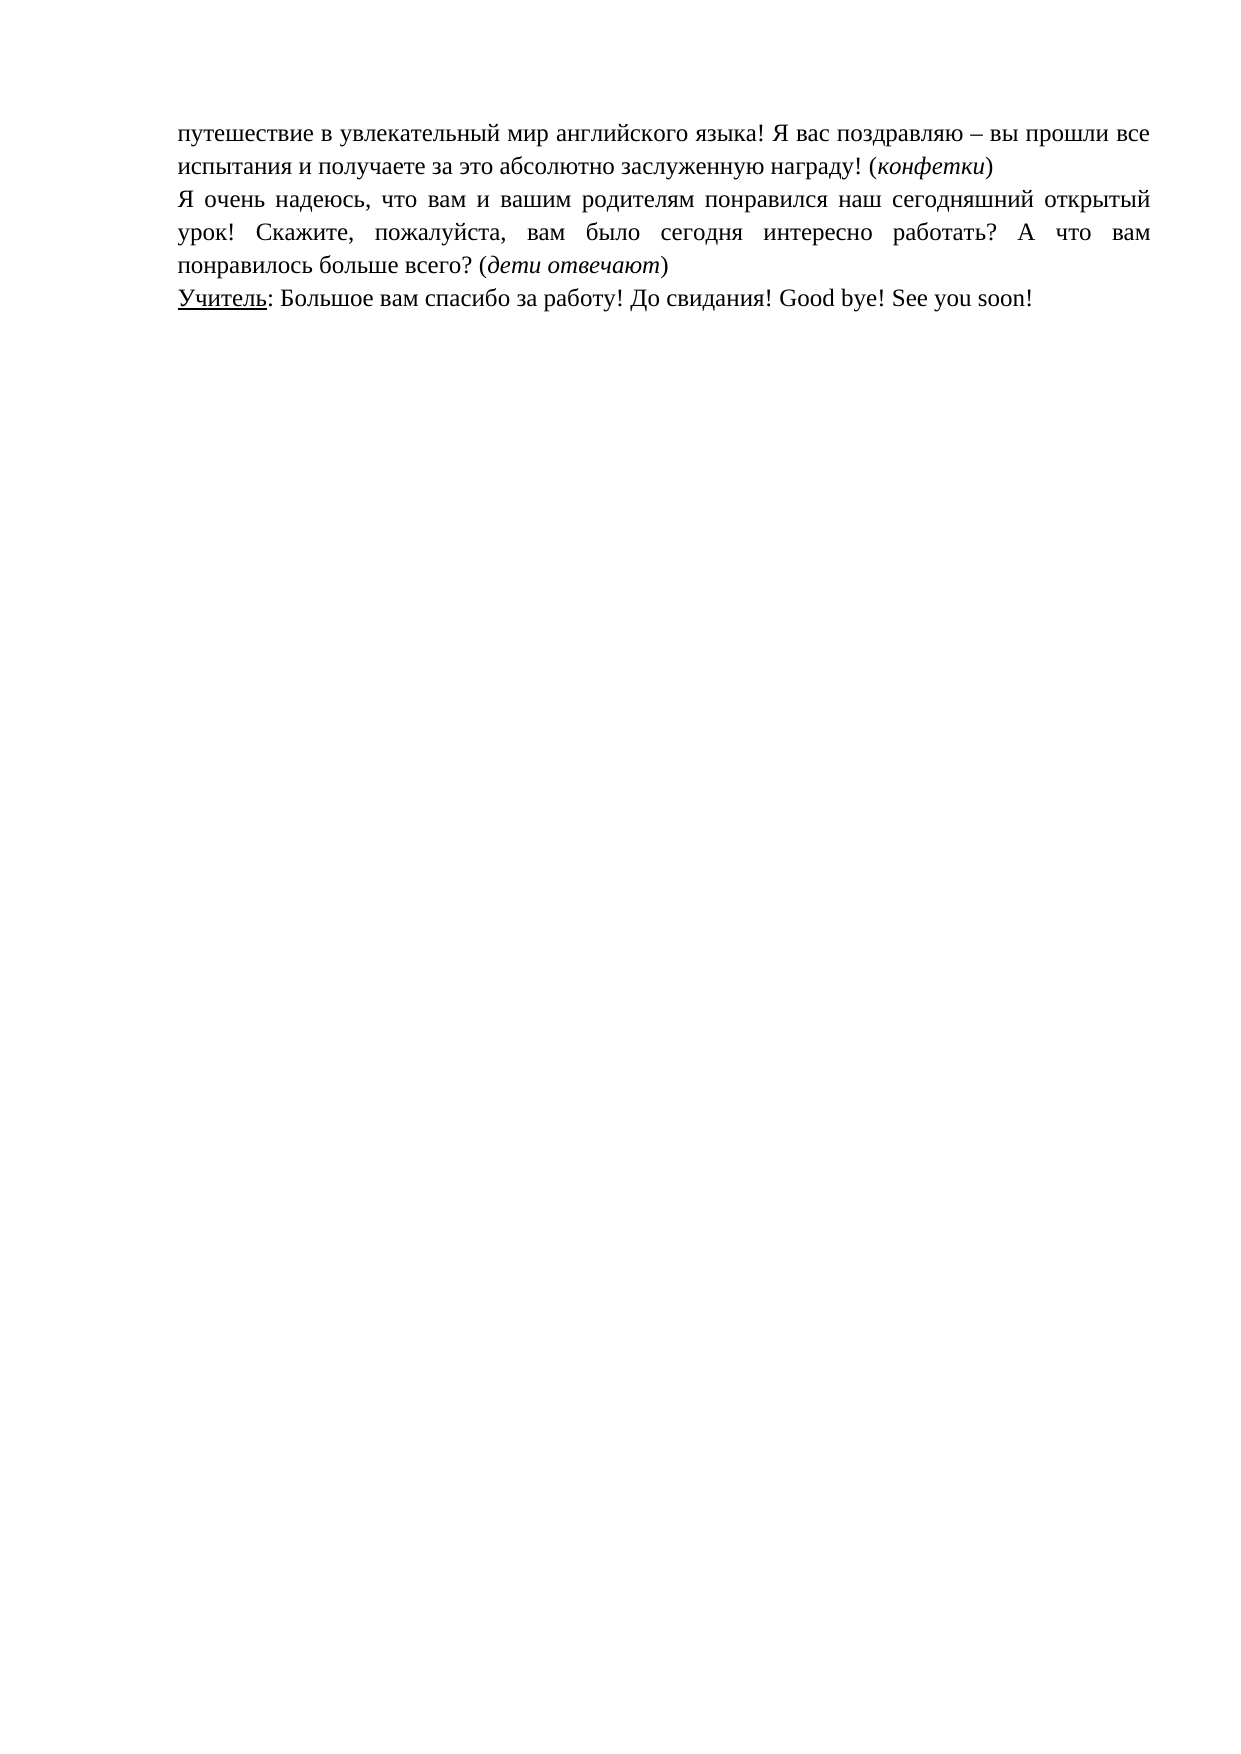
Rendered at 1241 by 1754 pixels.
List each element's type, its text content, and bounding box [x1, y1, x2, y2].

text Я очень надеюсь, что вам и вашим родителям понравился наш сегодняшний открытый урок! Скажите, пожалуйста, вам было сегодня интересно работать? А что вам понравилось больше всего? (дети отвечают) [177, 184, 1152, 279]
text Учитель: Большое вам спасибо за работу! До свидания! Good bye! See you soon! [177, 283, 1152, 312]
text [177, 118, 1152, 180]
